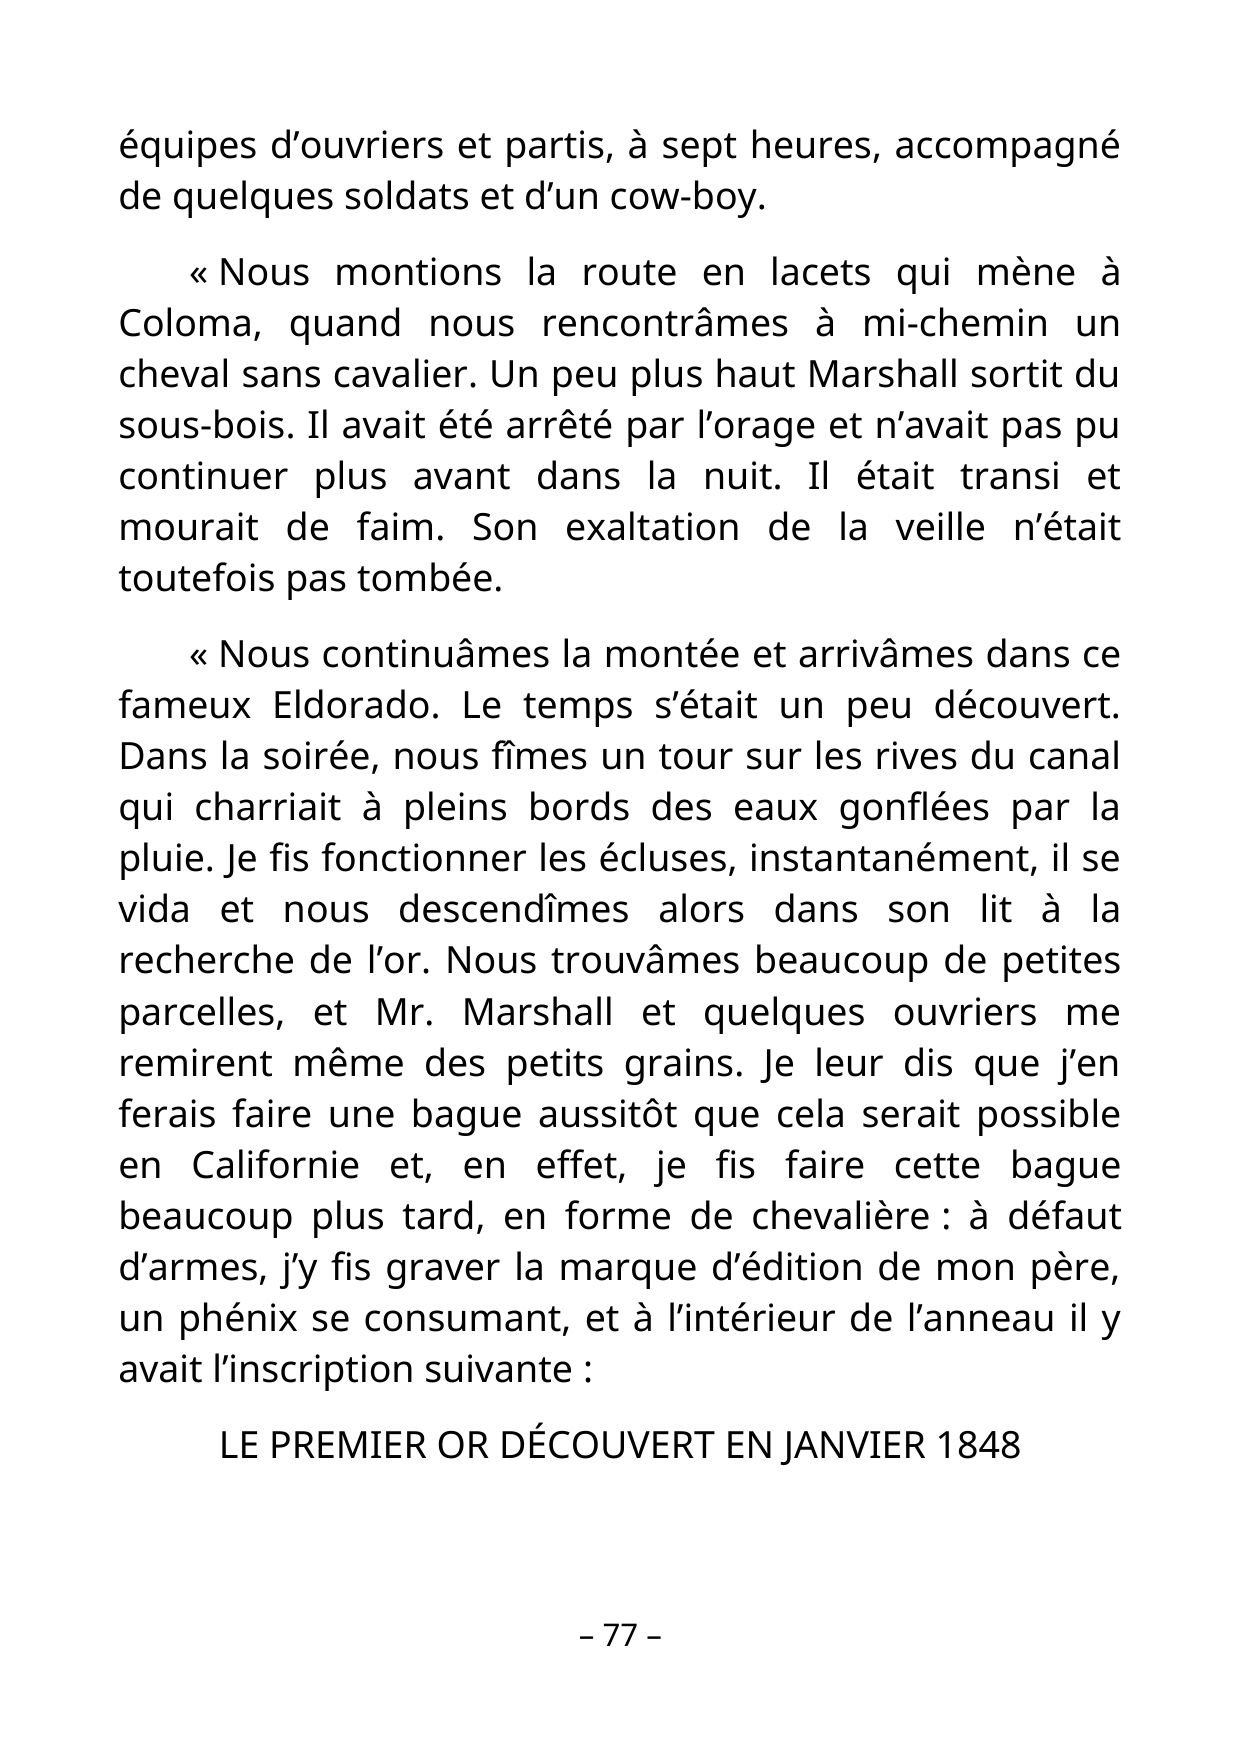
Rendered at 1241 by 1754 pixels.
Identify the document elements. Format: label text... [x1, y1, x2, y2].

text « Nous continuâmes la montée et arrivâmes dans ce fameux Eldorado. Le temps s’était un peu découvert. Dans la soirée, nous fîmes un tour sur les rives du canal qui charriait à pleins bords des eaux gonflées par la pluie. Je fis fonctionner les écluses, instantanément, il se vida et nous descendîmes alors dans son lit à la recherche de l’or. Nous trouvâmes beaucoup de petites parcelles, et Mr. Marshall et quelques ouvriers me remirent même des petits grains. Je leur dis que j’en ferais faire une bague aussitôt que cela serait possible en Californie et, en effet, je fis faire cette bague beaucoup plus tard, en forme de chevalière : à défaut d’armes, j’y fis graver la marque d’édition de mon père, un phénix se consumant, et à l’intérieur de l’anneau il y avait l’inscription suivante : [118, 627, 1122, 1393]
text « Nous montions la route en lacets qui mène à Coloma, quand nous rencontrâmes à mi-chemin un cheval sans cavalier. Un peu plus haut Marshall sortit du sous-bois. Il avait été arrêté par l’orage et n’avait pas pu continuer plus avant dans la nuit. Il était transi et mourait de faim. Son exaltation de la veille n’était toutefois pas tombée. [118, 245, 1122, 602]
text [118, 118, 1122, 220]
text LE PREMIER OR DÉCOUVERT EN JANVIER 1848 [118, 1418, 1122, 1469]
